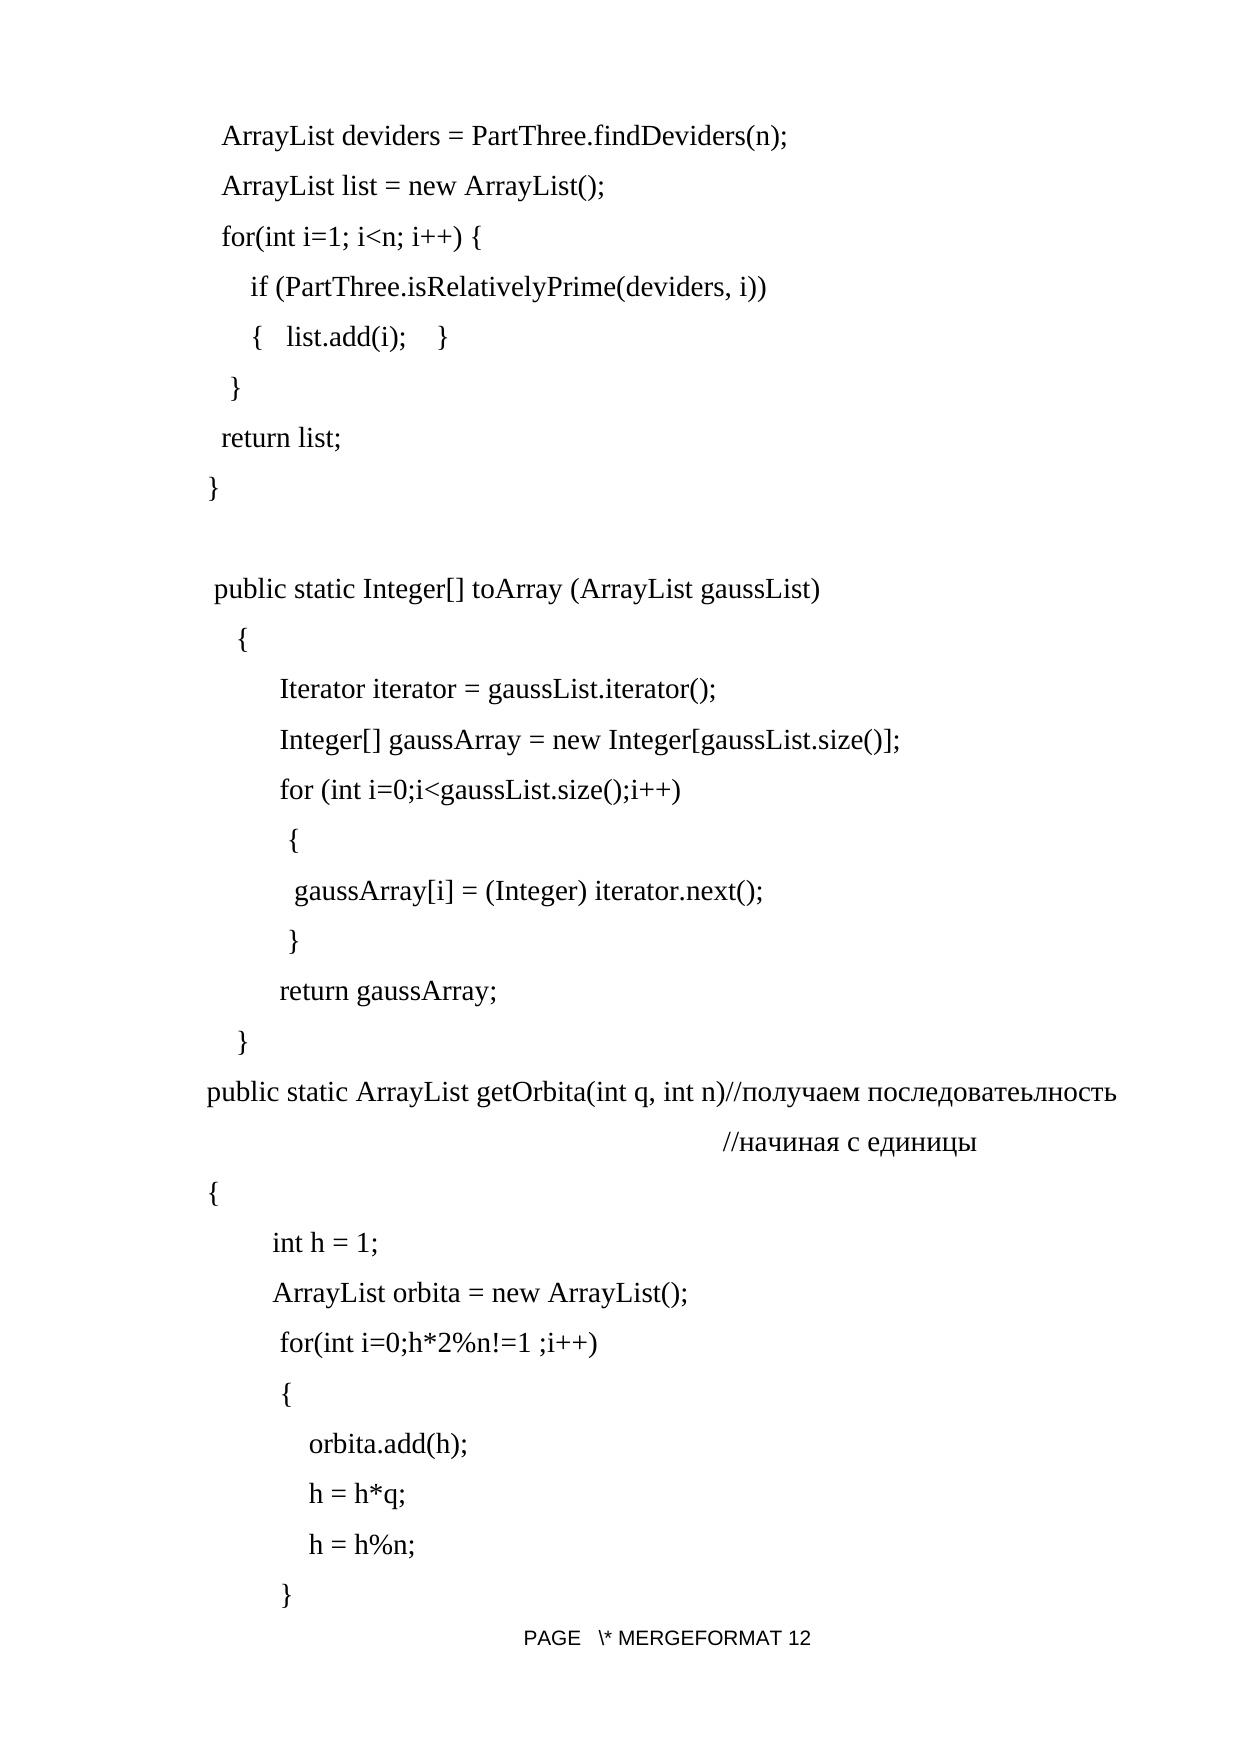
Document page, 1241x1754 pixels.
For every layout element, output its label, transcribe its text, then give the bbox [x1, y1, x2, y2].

text h = h%n; [177, 1527, 1152, 1560]
text { list.add(i); } [177, 319, 1152, 353]
text Integer[] gaussArray = new Integer[gaussList.size()]; [177, 722, 1152, 755]
text { [177, 1175, 1152, 1208]
text ArrayList orbita = new ArrayList(); [177, 1275, 1152, 1309]
text } [177, 1024, 1152, 1057]
text //начиная с единицы [177, 1124, 1152, 1158]
text return gaussArray; [177, 973, 1152, 1007]
text h = h*q; [177, 1477, 1152, 1510]
text Iterator iterator = gaussList.iterator(); [177, 672, 1152, 705]
text } [177, 370, 1152, 403]
text public static ArrayList getOrbita(int q, int n)//получаем последоватеьлность [177, 1074, 1152, 1108]
text for (int i=0;i<gaussList.size();i++) [177, 772, 1152, 806]
text } [177, 1577, 1152, 1611]
text } [177, 470, 1152, 504]
text { [177, 621, 1152, 655]
text ArrayList list = new ArrayList(); [177, 168, 1152, 202]
text { [177, 822, 1152, 856]
text orbita.add(h); [177, 1426, 1152, 1460]
text if (PartThree.isRelativelyPrime(deviders, i)) [177, 269, 1152, 303]
text for(int i=0;h*2%n!=1 ;i++) [177, 1326, 1152, 1359]
text } [177, 923, 1152, 957]
text gaussArray[i] = (Integer) iterator.next(); [177, 873, 1152, 906]
text { [177, 1376, 1152, 1409]
text return list; [177, 420, 1152, 453]
text public static Integer[] toArray (ArrayList gaussList) [177, 571, 1152, 604]
text ArrayList deviders = PartThree.findDeviders(n); [177, 118, 1152, 152]
text int h = 1; [177, 1225, 1152, 1258]
text for(int i=1; i<n; i++) { [177, 219, 1152, 252]
